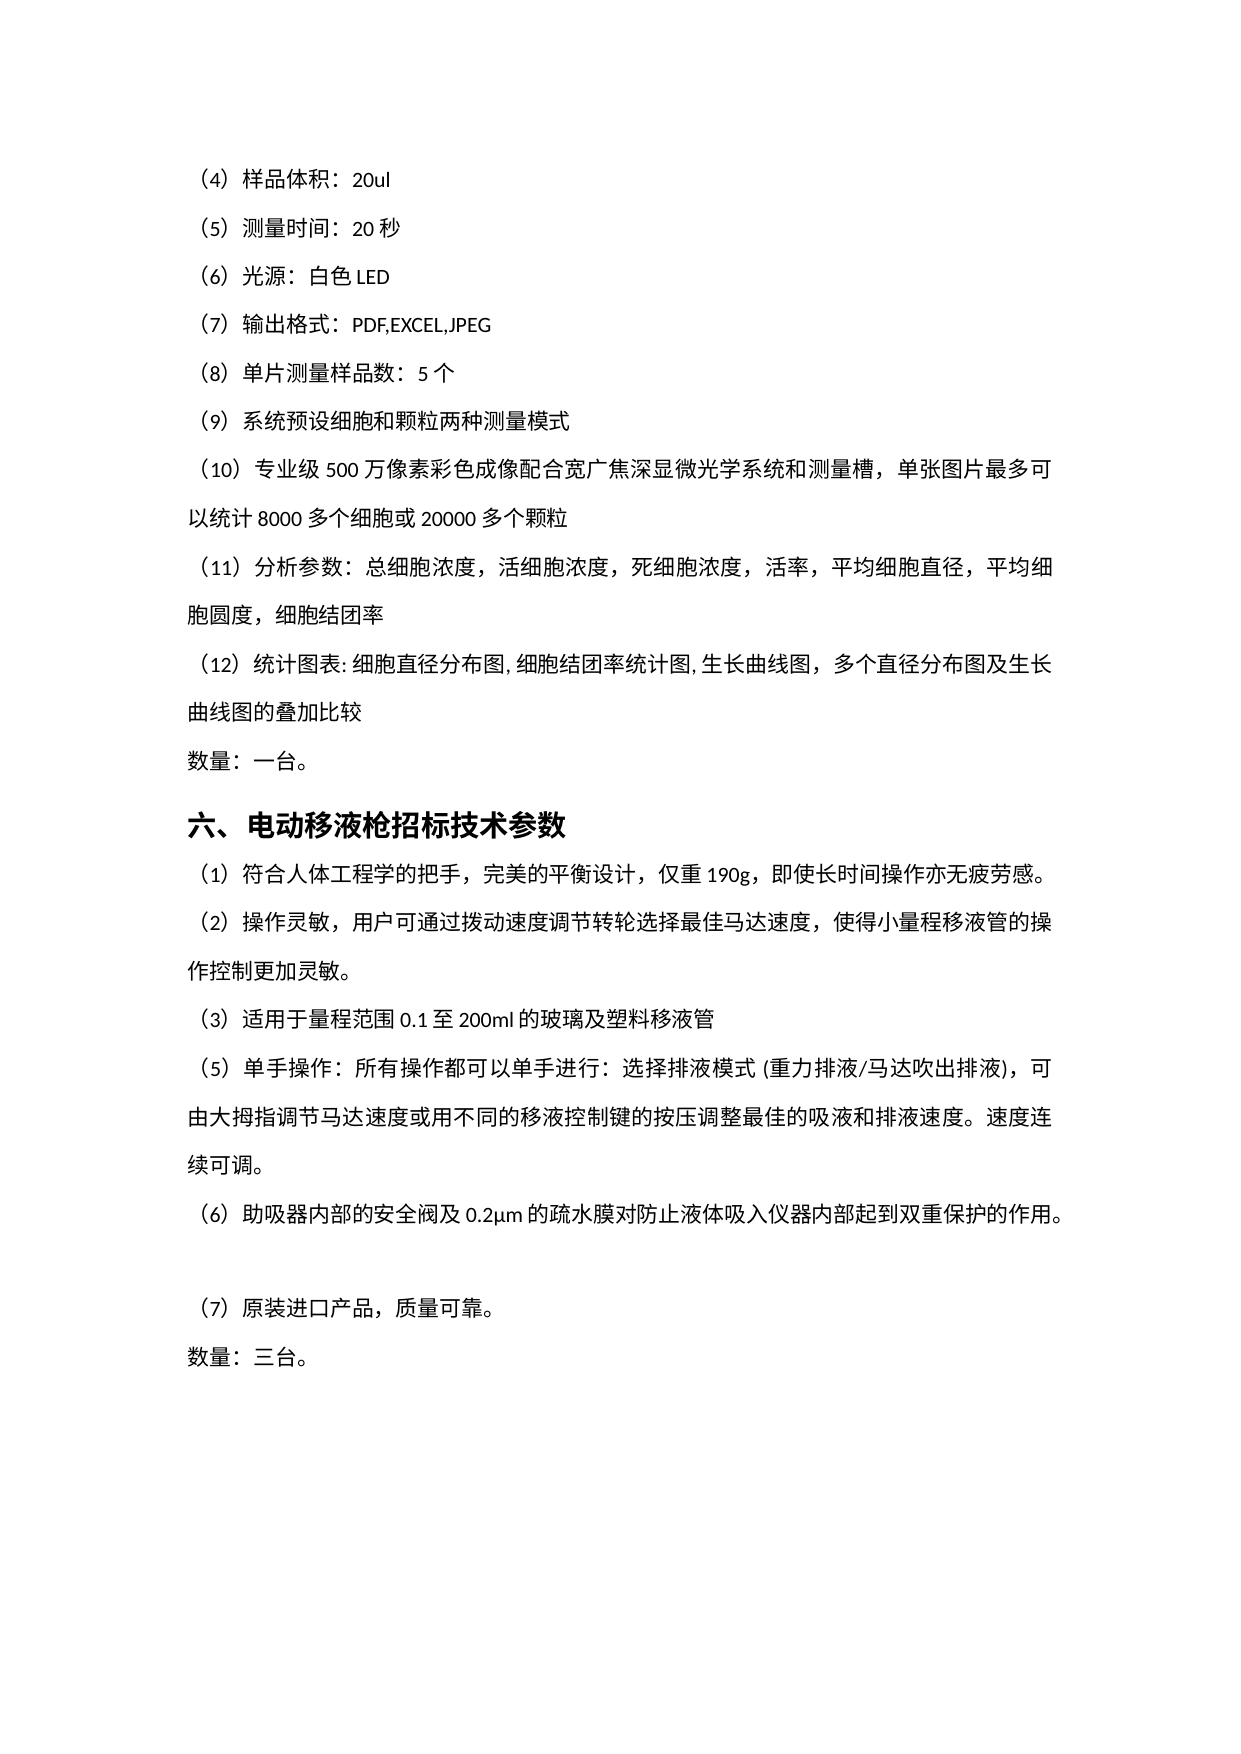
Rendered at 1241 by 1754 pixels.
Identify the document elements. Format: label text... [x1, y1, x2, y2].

text （5）单手操作：所有操作都可以单手进行：选择排液模式 (重力排液/马达吹出排液)，可由大拇指调节马达速度或用不同的移液控制键的按压调整最佳的吸液和排液速度。速度连续可调。 [187, 1050, 1053, 1180]
text （6）光源：白色LED [187, 259, 1053, 291]
text （6）助吸器内部的安全阀及0.2μm的疏水膜对防止液体吸入仪器内部起到双重保护的作用。 [187, 1196, 1053, 1277]
text 数量：三台。 [187, 1339, 1053, 1372]
text （10）专业级500 万像素彩色成像配合宽广焦深显微光学系统和测量槽，单张图片最多可以统计8000 多个细胞或20000 多个颗粒 [187, 452, 1053, 533]
text （2）操作灵敏，用户可通过拨动速度调节转轮选择最佳马达速度，使得小量程移液管的操作控制更加灵敏。 [187, 905, 1053, 986]
text （9）系统预设细胞和颗粒两种测量模式 [187, 404, 1053, 436]
text （3）适用于量程范围0.1至200ml的玻璃及塑料移液管 [187, 1002, 1053, 1034]
text （12）统计图表: 细胞直径分布图, 细胞结团率统计图, 生长曲线图，多个直径分布图及生长曲线图的叠加比较 [187, 646, 1053, 727]
text （8）单片测量样品数：5 个 [187, 355, 1053, 388]
text （4）样品体积：20ul [187, 162, 1053, 194]
text （7）输出格式：PDF,EXCEL,JPEG [187, 307, 1053, 339]
text 数量：一台。 [187, 743, 1053, 776]
text （7）原装进口产品，质量可靠。 [187, 1291, 1053, 1323]
text （11）分析参数：总细胞浓度，活细胞浓度，死细胞浓度，活率，平均细胞直径，平均细胞圆度，细胞结团率 [187, 549, 1053, 630]
list 电动移液枪招标技术参数 [187, 792, 1053, 857]
text （1）符合人体工程学的把手，完美的平衡设计，仅重190g，即使长时间操作亦无疲劳感。 [187, 857, 1053, 889]
text （5）测量时间：20 秒 [187, 210, 1053, 243]
